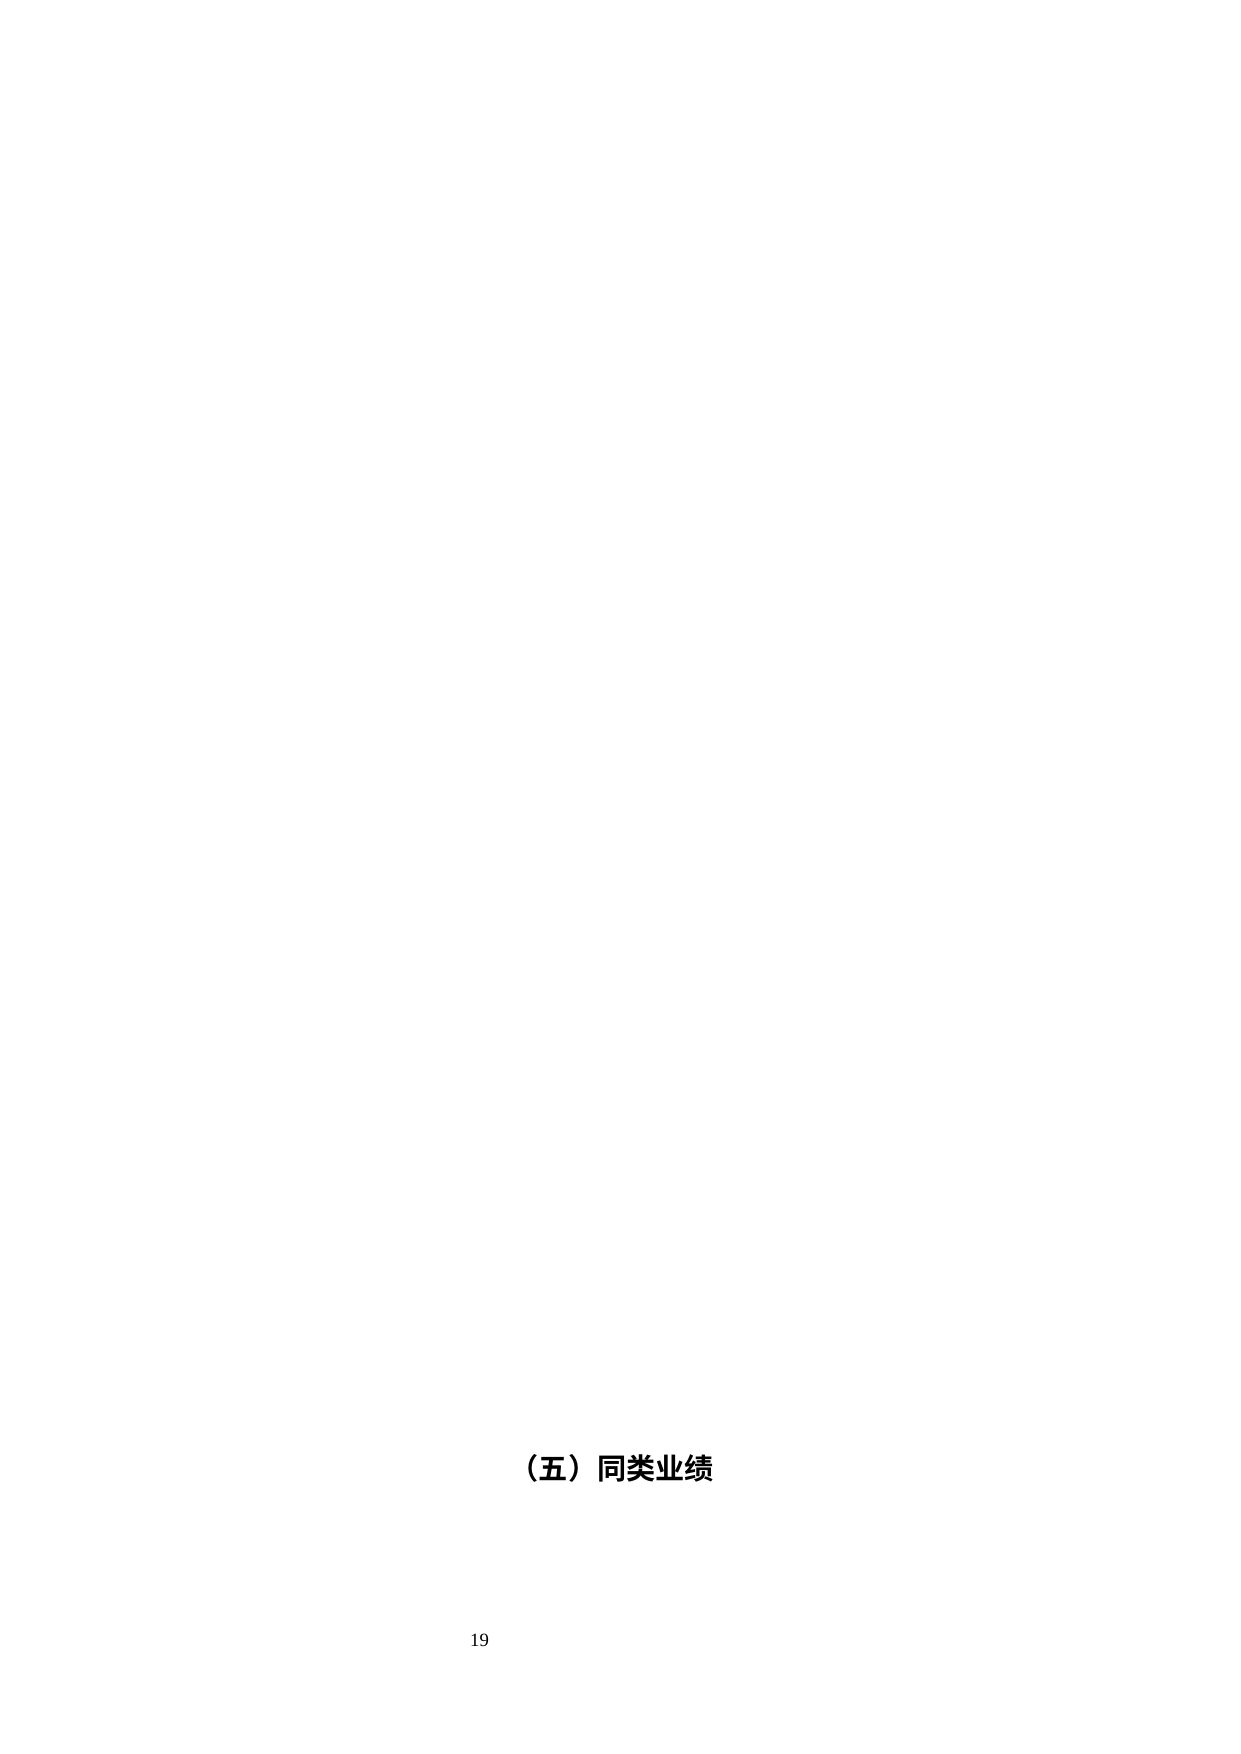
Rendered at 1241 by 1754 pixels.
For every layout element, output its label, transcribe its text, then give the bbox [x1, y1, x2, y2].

text （五）同类业绩 [187, 1434, 1053, 1499]
